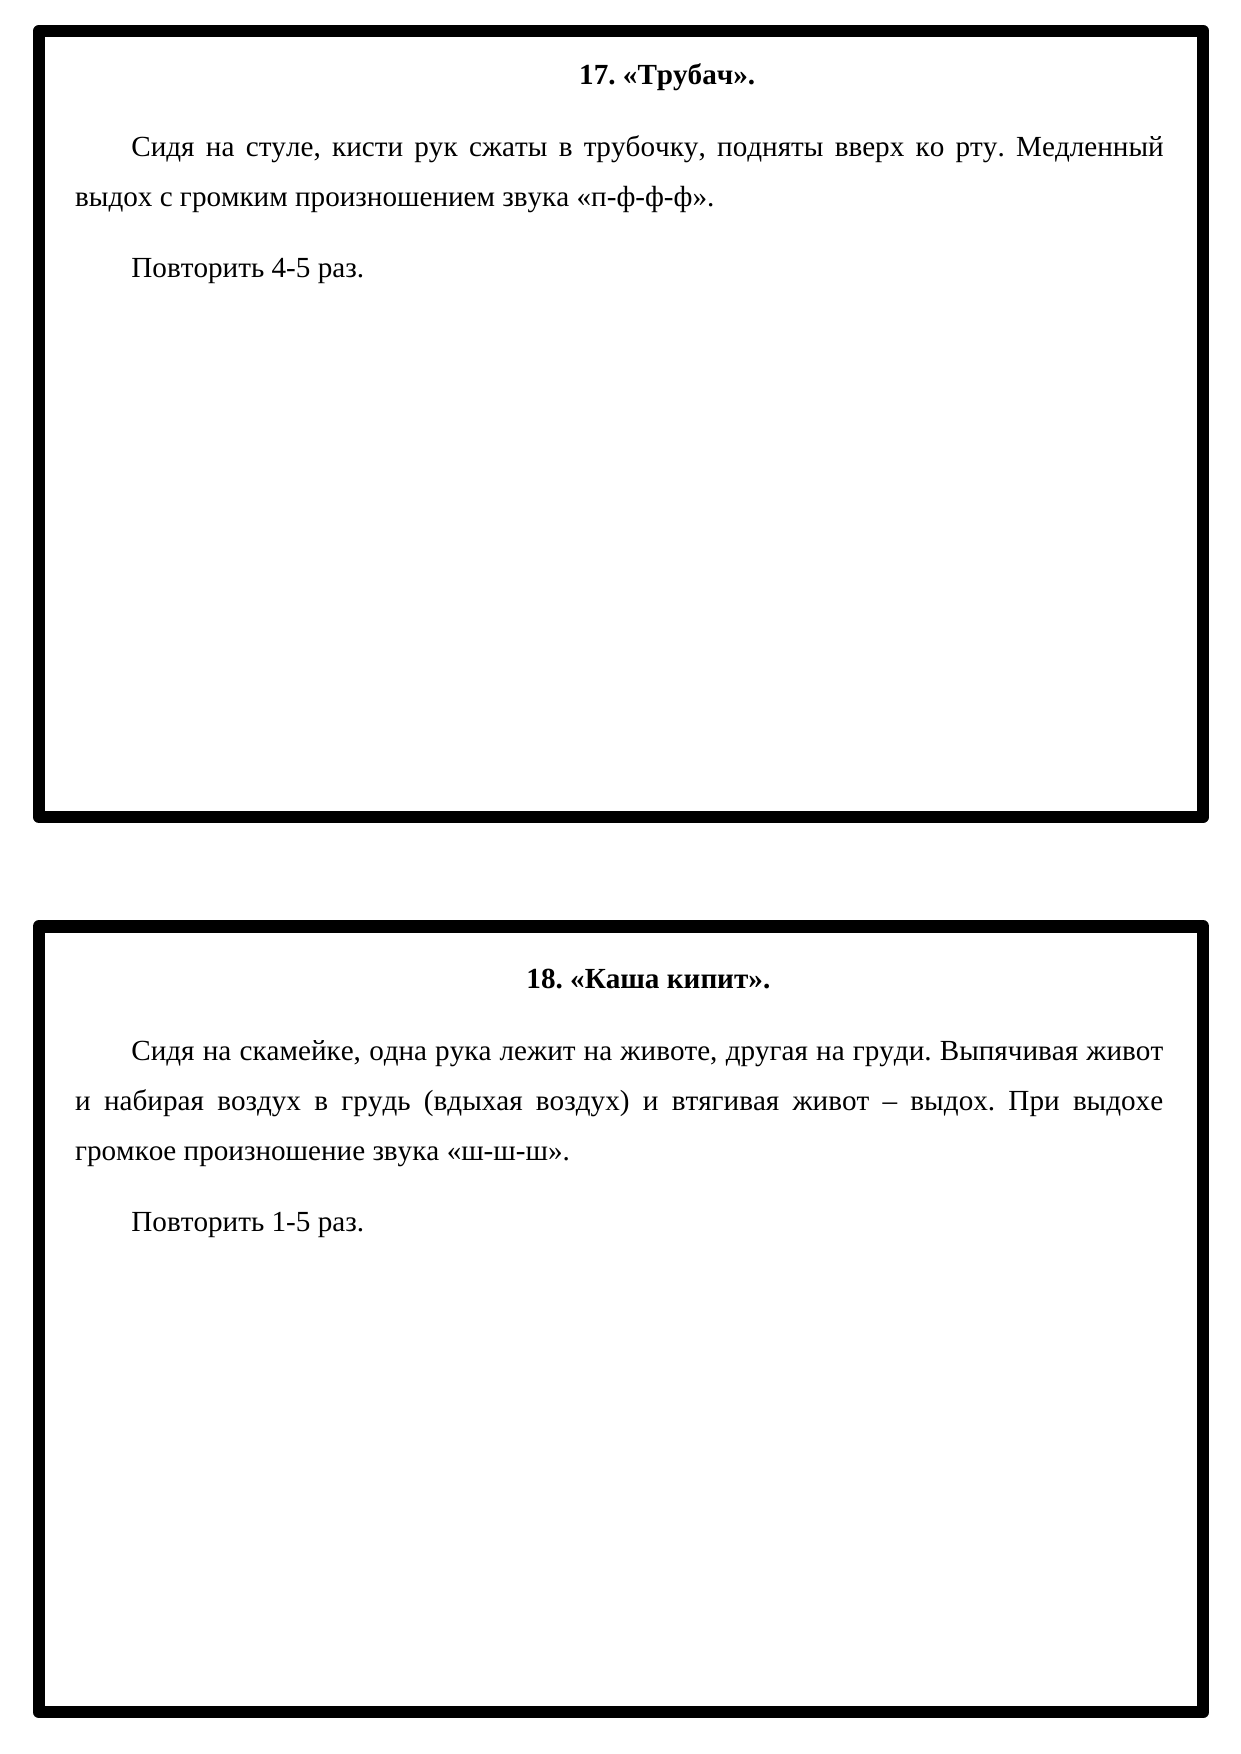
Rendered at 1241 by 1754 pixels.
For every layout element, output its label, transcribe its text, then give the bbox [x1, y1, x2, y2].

text Повторить 1-5 раз. [75, 1204, 1165, 1238]
text 18. «Каша кипит». [75, 962, 1165, 995]
text Сидя на скамейке, одна рука лежит на животе, другая на груди. Выпячивая живот и набирая воздух в грудь (вдыхая воздух) и втягивая живот – выдох. При выдохе громкое произношение звука «ш-ш-ш». [75, 1033, 1165, 1167]
text 17. «Трубач». [75, 57, 1165, 91]
text Повторить 4-5 раз. [75, 250, 1165, 284]
text Сидя на стуле, кисти рук сжаты в трубочку, подняты вверх ко рту. Медленный выдох с громким произношением звука «п-ф-ф-ф». [75, 129, 1165, 212]
